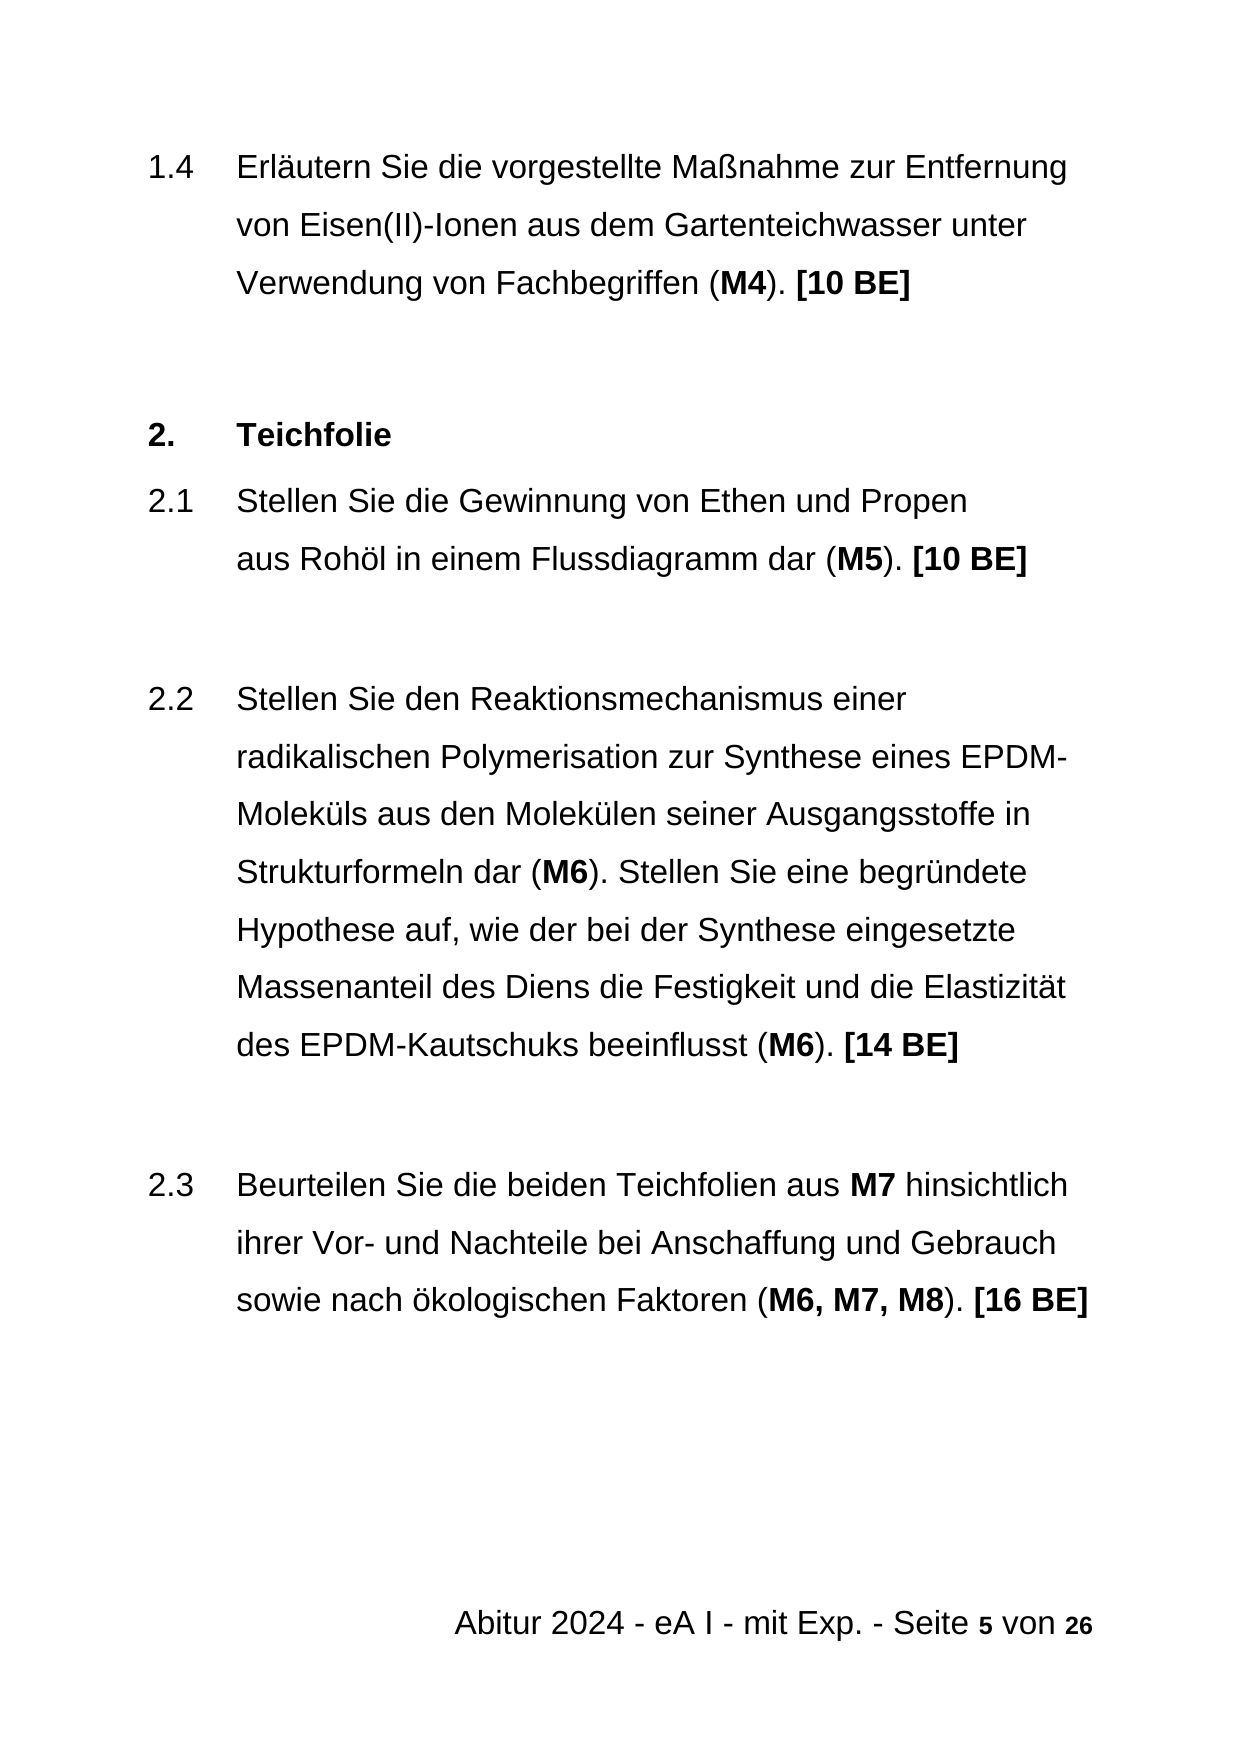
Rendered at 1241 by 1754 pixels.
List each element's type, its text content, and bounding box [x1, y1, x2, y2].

list 2.3 Beurteilen Sie die beiden Teichfolien aus M7 hinsichtlich ihrer Vor- und Nachteile bei Anschaffung und Gebrauch sowie nach ökologischen Faktoren (M6, M7, M8). [16 BE] [148, 1165, 1093, 1319]
list 2.1 Stellen Sie die Gewinnung von Ethen und Propen aus Rohöl in einem Flussdiagramm dar (M5). [10 BE] [148, 481, 1093, 577]
list 2.2 Stellen Sie den Reaktionsmechanismus einer radikalischen Polymerisation zur Synthese eines EPDM-Moleküls aus den Molekülen seiner Ausgangsstoffe in Strukturformeln dar (M6). Stellen Sie eine begründete Hypothese auf, wie der bei der Synthese eingesetzte Massenanteil des Diens die Festigkeit und die Elastizität des EPDM-Kautschuks beeinflusst (M6). [14 BE] [148, 679, 1093, 1063]
list 1.4 Erläutern Sie die vorgestellte Maßnahme zur Entfernung von Eisen(II)-Ionen aus dem Gartenteichwasser unter Verwendung von Fachbegriffen (M4). [10 BE] [148, 148, 1093, 301]
subtitle 2. Teichfolie [148, 416, 1093, 454]
